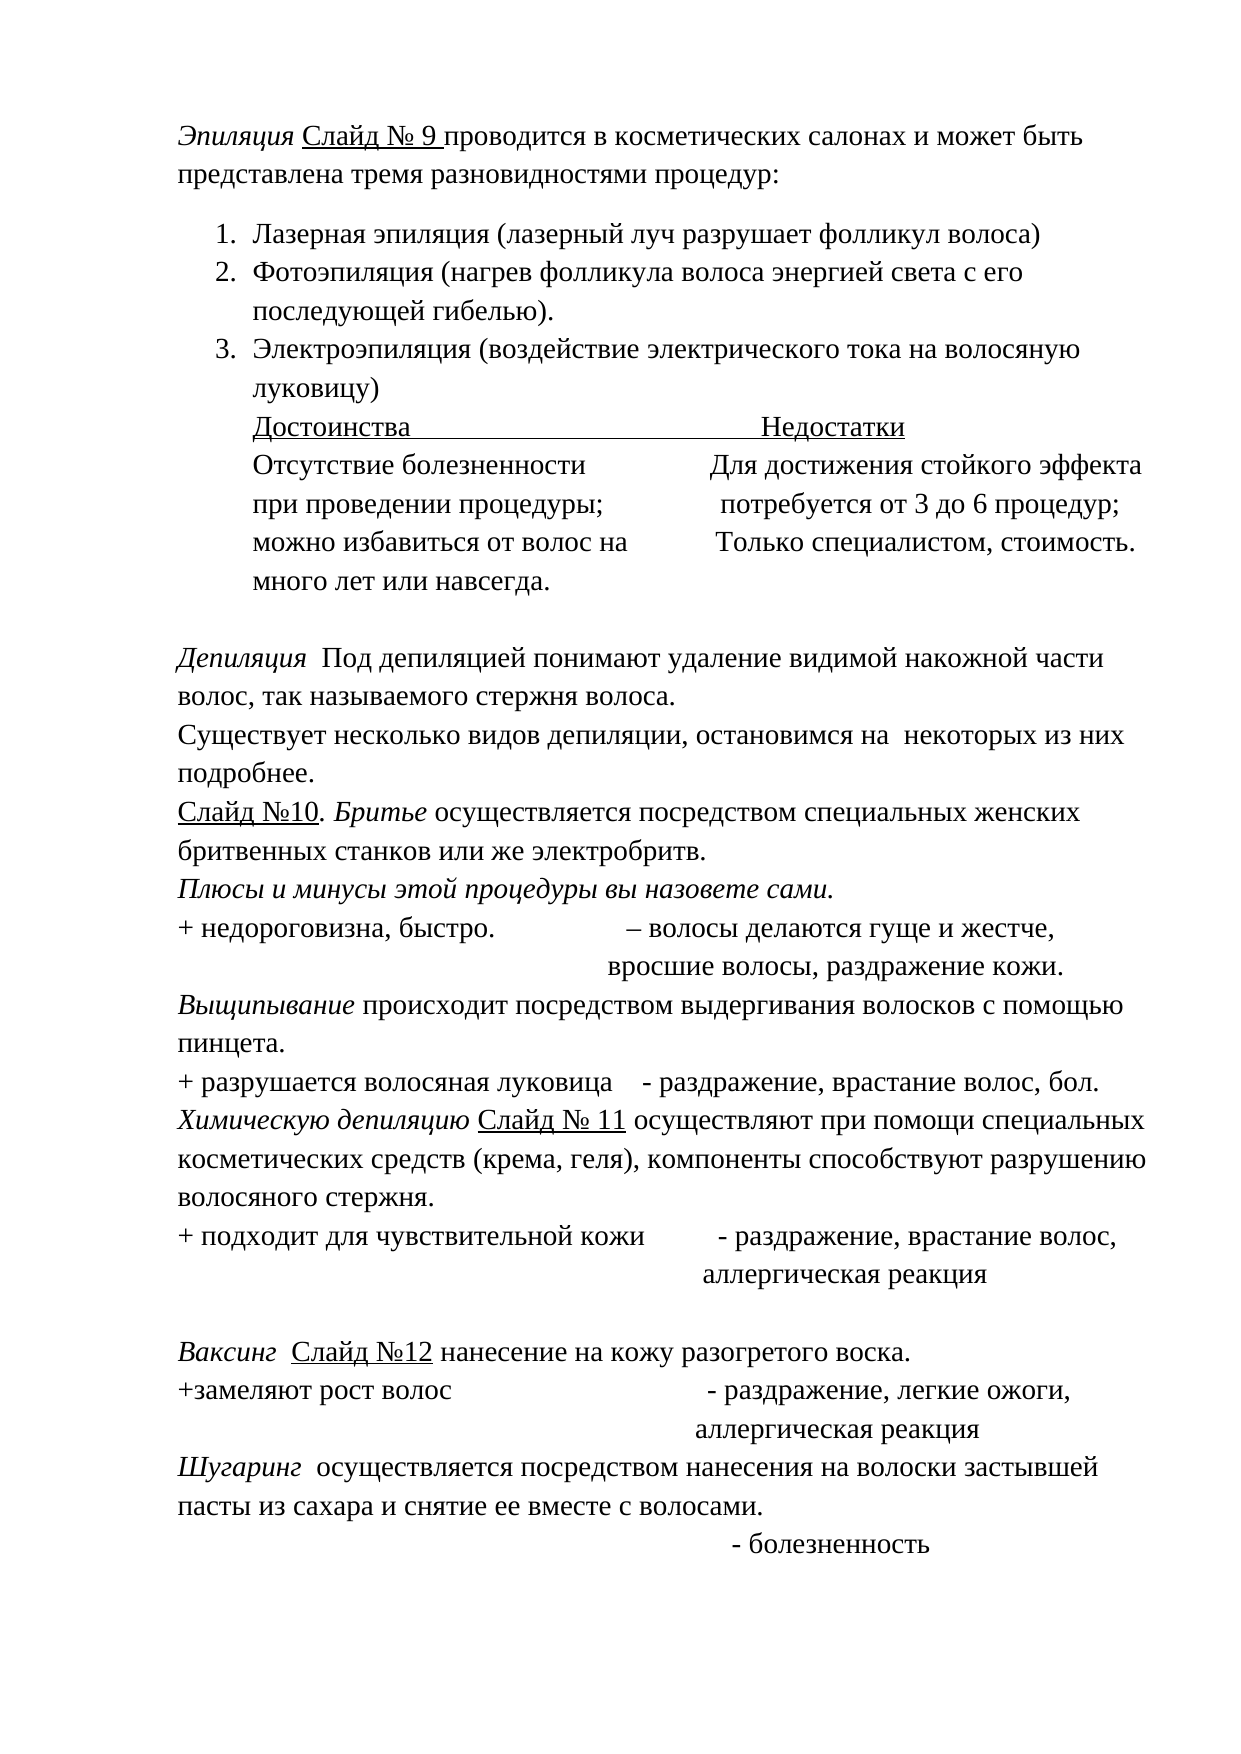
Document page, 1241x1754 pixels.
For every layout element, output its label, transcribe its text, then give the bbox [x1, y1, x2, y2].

list Фотоэпиляция (нагрев фолликула волоса энергией света с его последующей гибелью). [215, 254, 1152, 327]
list + недороговизна, быстро. – волосы делаются гуще и жестче, [177, 910, 1152, 943]
list вросшие волосы, раздражение кожи. [177, 948, 1152, 982]
list Шугаринг осуществляется посредством нанесения на волоски застывшей пасты из сахара и снятие ее вместе с волосами. [177, 1449, 1152, 1521]
list Электроэпиляция (воздействие электрического тока на волосяную луковицу) [215, 332, 1152, 404]
list аллергическая реакция [177, 1257, 1152, 1290]
list Ваксинг Слайд №12 нанесение на кожу разогретого воска. [177, 1334, 1152, 1367]
list Лазерная эпиляция (лазерный луч разрушает фолликул волоса) [215, 216, 1152, 249]
list +замеляют рост волос - раздражение, легкие ожоги, [177, 1372, 1152, 1406]
list при проведении процедуры; потребуется от 3 до 6 процедур; [252, 486, 1152, 519]
list Слайд №10. Бритье осуществляется посредством специальных женских бритвенных станков или же электробритв. [177, 794, 1152, 866]
list аллергическая реакция [177, 1411, 1152, 1444]
list + разрушается волосяная луковица - раздражение, врастание волос, бол. [177, 1064, 1152, 1097]
text Эпиляция Слайд № 9 проводится в косметических салонах и может быть представлена тремя разновидностями процедур: [177, 118, 1152, 190]
list - болезненность [177, 1526, 1152, 1560]
list много лет или навсегда. [252, 563, 1152, 596]
list Выщипывание происходит посредством выдергивания волосков с помощью пинцета. [177, 987, 1152, 1059]
list Достоинства Недостатки [252, 409, 1152, 442]
list + подходит для чувствительной кожи - раздражение, врастание волос, [177, 1218, 1152, 1252]
list Существует несколько видов депиляции, остановимся на некоторых из них подробнее. [177, 717, 1152, 789]
list можно избавиться от волос на Только специалистом, стоимость. [252, 524, 1152, 558]
list Химическую депиляцию Слайд № 11 осуществляют при помощи специальных косметических средств (крема, геля), компоненты способствуют разрушению волосяного стержня. [177, 1102, 1152, 1213]
list Отсутствие болезненности Для достижения стойкого эффекта [252, 447, 1152, 481]
list Депиляция Под депиляцией понимают удаление видимой накожной части волос, так называемого стержня волоса. [177, 640, 1152, 712]
list Плюсы и минусы этой процедуры вы назовете сами. [177, 871, 1152, 905]
